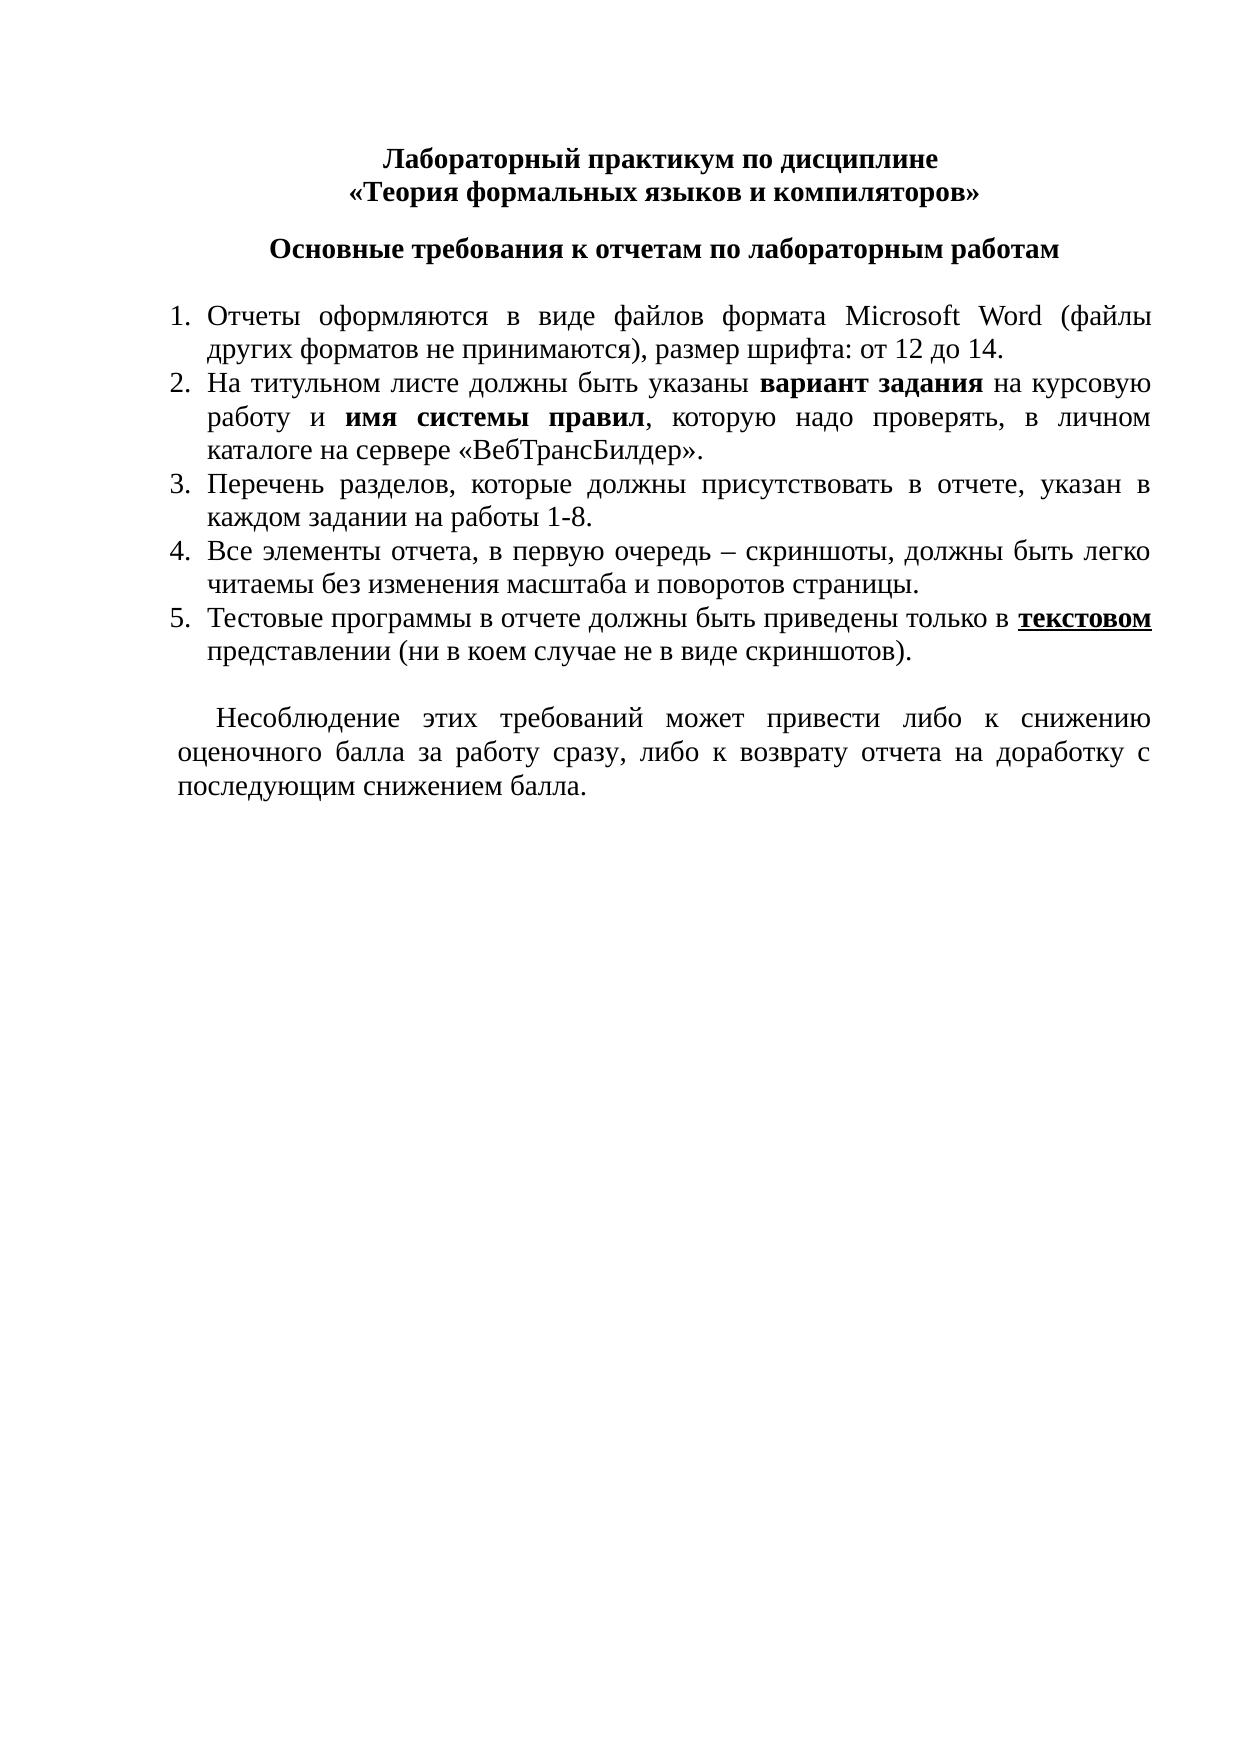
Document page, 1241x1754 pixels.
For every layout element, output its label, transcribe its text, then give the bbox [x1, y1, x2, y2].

list Отчеты оформляются в виде файлов формата Microsoft Word (файлы других форматов не принимаются), размер шрифта: от 12 до 14. [169, 298, 1152, 365]
text Несоблюдение этих требований может привести либо к снижению оценочного балла за работу сразу, либо к возврату отчета на доработку с последующим снижением балла. [177, 701, 1152, 801]
list Перечень разделов, которые должны присутствовать в отчете, указан в каждом задании на работы 1-8. [169, 466, 1152, 533]
subtitle Лабораторный практикум по дисциплине «Теория формальных языков и компиляторов» [177, 141, 1152, 208]
list Все элементы отчета, в первую очередь – скриншоты, должны быть легко читаемы без изменения масштаба и поворотов страницы. [169, 533, 1152, 600]
subtitle Основные требования к отчетам по лабораторным работам [177, 231, 1152, 264]
list Тестовые программы в отчете должны быть приведены только в текстовом представлении (ни в коем случае не в виде скриншотов). [169, 600, 1152, 667]
list На титульном листе должны быть указаны вариант задания на курсовую работу и имя системы правил, которую надо проверять, в личном каталоге на сервере «ВебТрансБилдер». [169, 365, 1152, 466]
